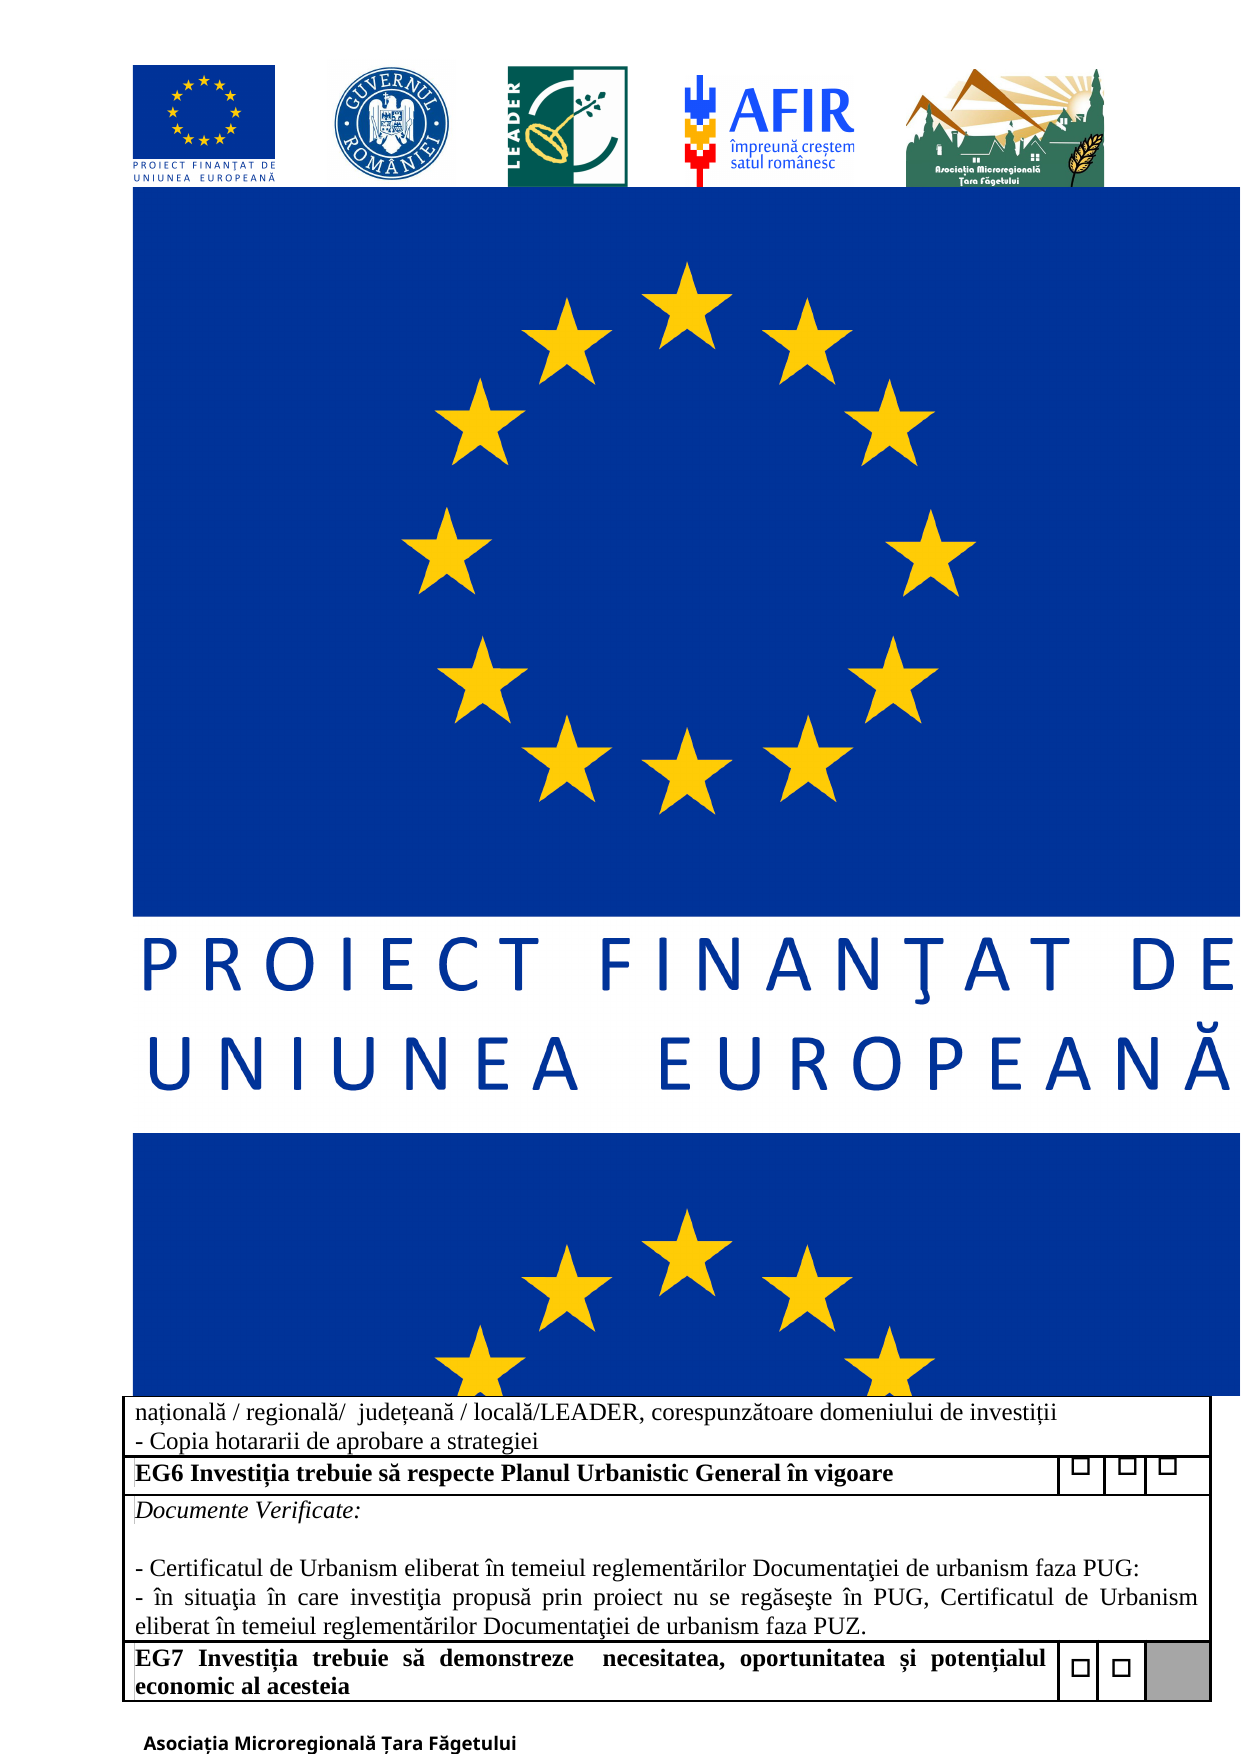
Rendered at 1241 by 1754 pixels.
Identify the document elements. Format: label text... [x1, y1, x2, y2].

table_cell [1147, 1643, 1209, 1700]
table_cell [1147, 1458, 1209, 1494]
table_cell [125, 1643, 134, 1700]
table_cell EG6 Investiția trebuie să respecte Planul Urbanistic General în vigoare [125, 1458, 1057, 1494]
table_cell [1060, 1643, 1096, 1700]
table_cell EG7 Investiția trebuie să demonstreze necesitatea, oportunitatea și potențialul economic al acesteia [135, 1643, 1057, 1700]
table_cell [1099, 1643, 1144, 1700]
table_cell Documente Verificate - Extrasul din strategie care confirma ca investiția este în corelare cu orice strategie de dezvoltare națională / regională/ județeană / locală/LEADER, corespunzătoare domeniului de investiții - Copia hotararii de aprobare a strategiei [125, 1397, 1209, 1455]
table_cell [1106, 1458, 1144, 1494]
table_cell Documente Verificate: - Certificatul de Urbanism eliberat în temeiul reglementărilor Documentaţiei de urbanism faza PUG: - în situaţia în care investiţia propusă prin proiect nu se regăseşte în PUG, Certificatul de Urbanism eliberat în temeiul reglementărilor Documentaţiei de urbanism faza PUZ. [125, 1496, 1209, 1639]
table_cell [1060, 1458, 1103, 1494]
picture [132, 59, 1241, 1396]
